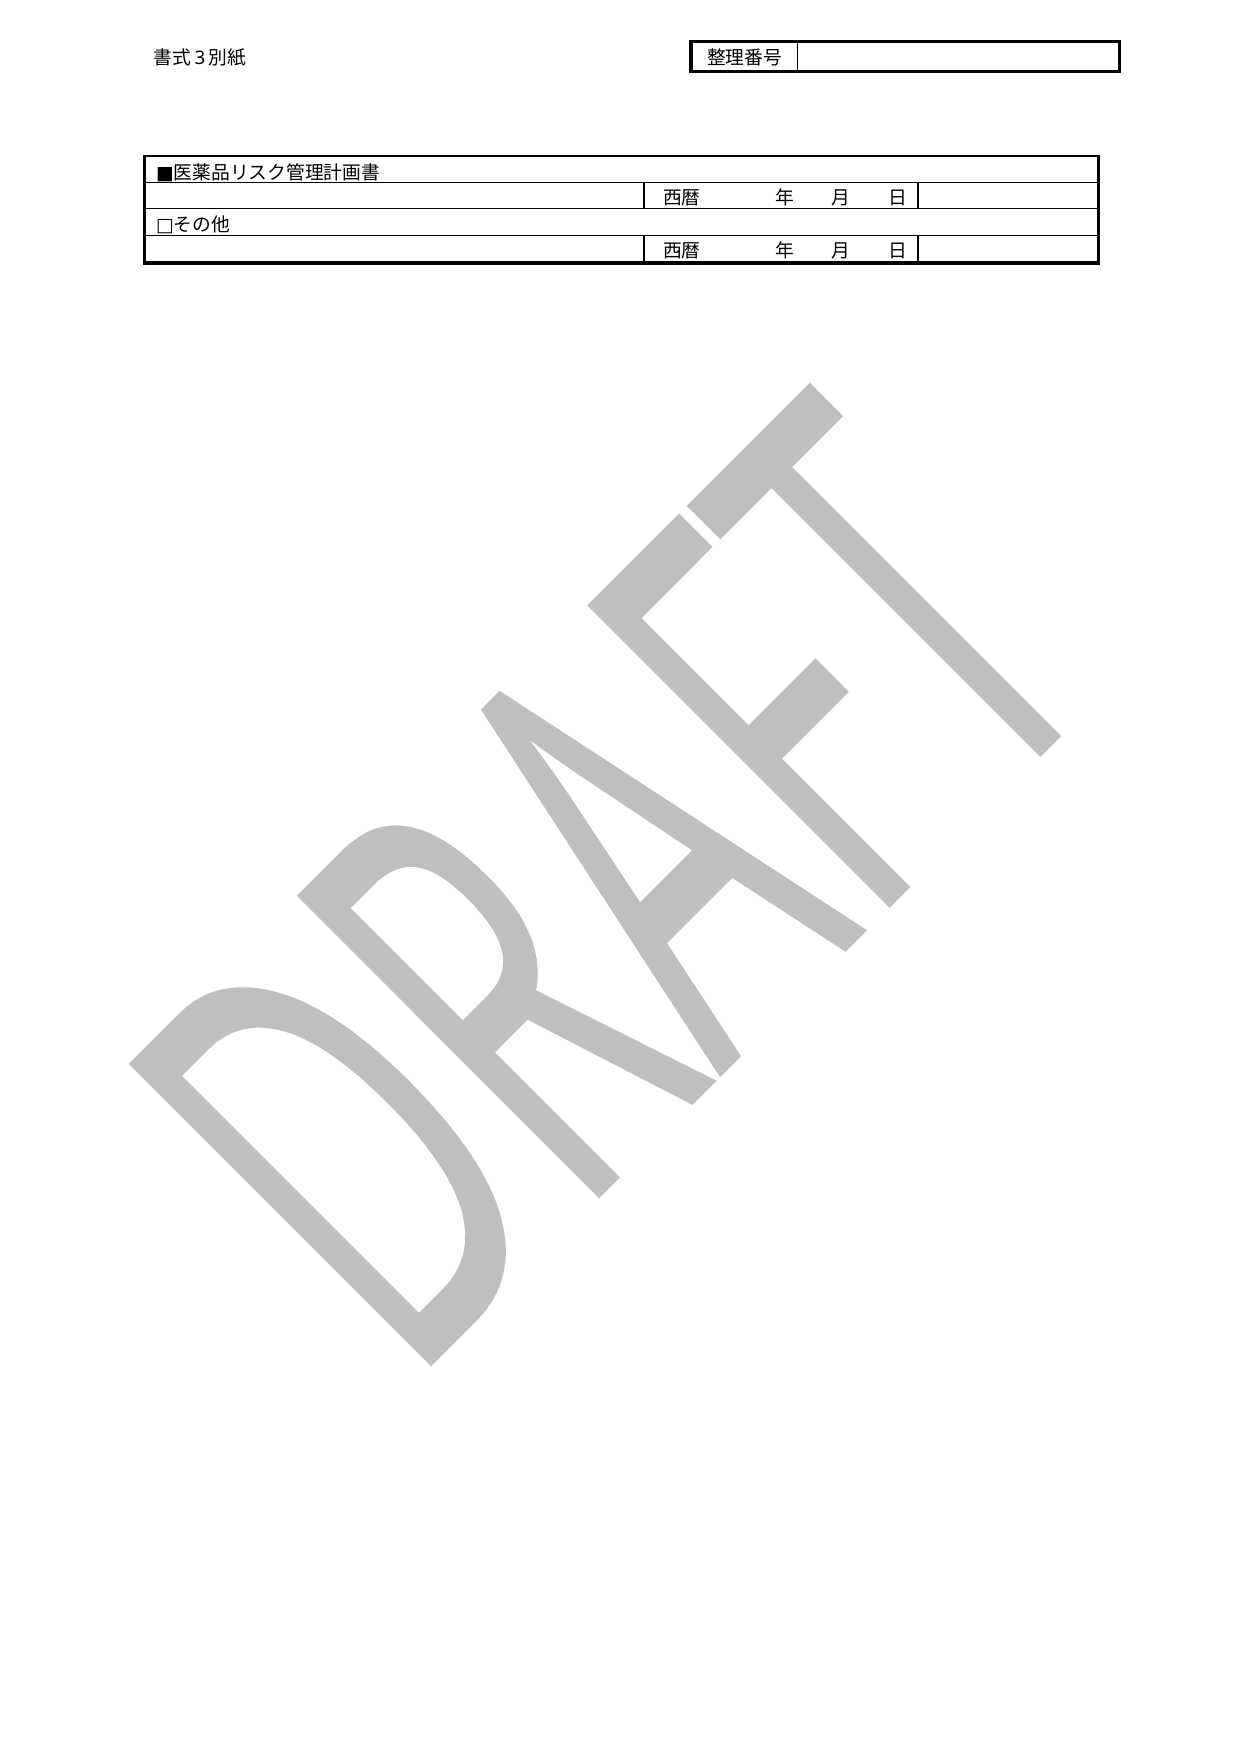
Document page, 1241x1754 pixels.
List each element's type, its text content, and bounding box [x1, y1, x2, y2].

table_cell [919, 236, 1097, 261]
table_cell ■医薬品リスク管理計画書 [146, 157, 1097, 182]
table_cell 西暦 年 月 日 [645, 236, 917, 261]
table_cell [146, 183, 643, 208]
table_cell 西暦 年 月 日 [645, 183, 917, 208]
table_cell [919, 183, 1097, 208]
table_cell [146, 236, 643, 261]
table_cell □その他 [146, 209, 1097, 235]
